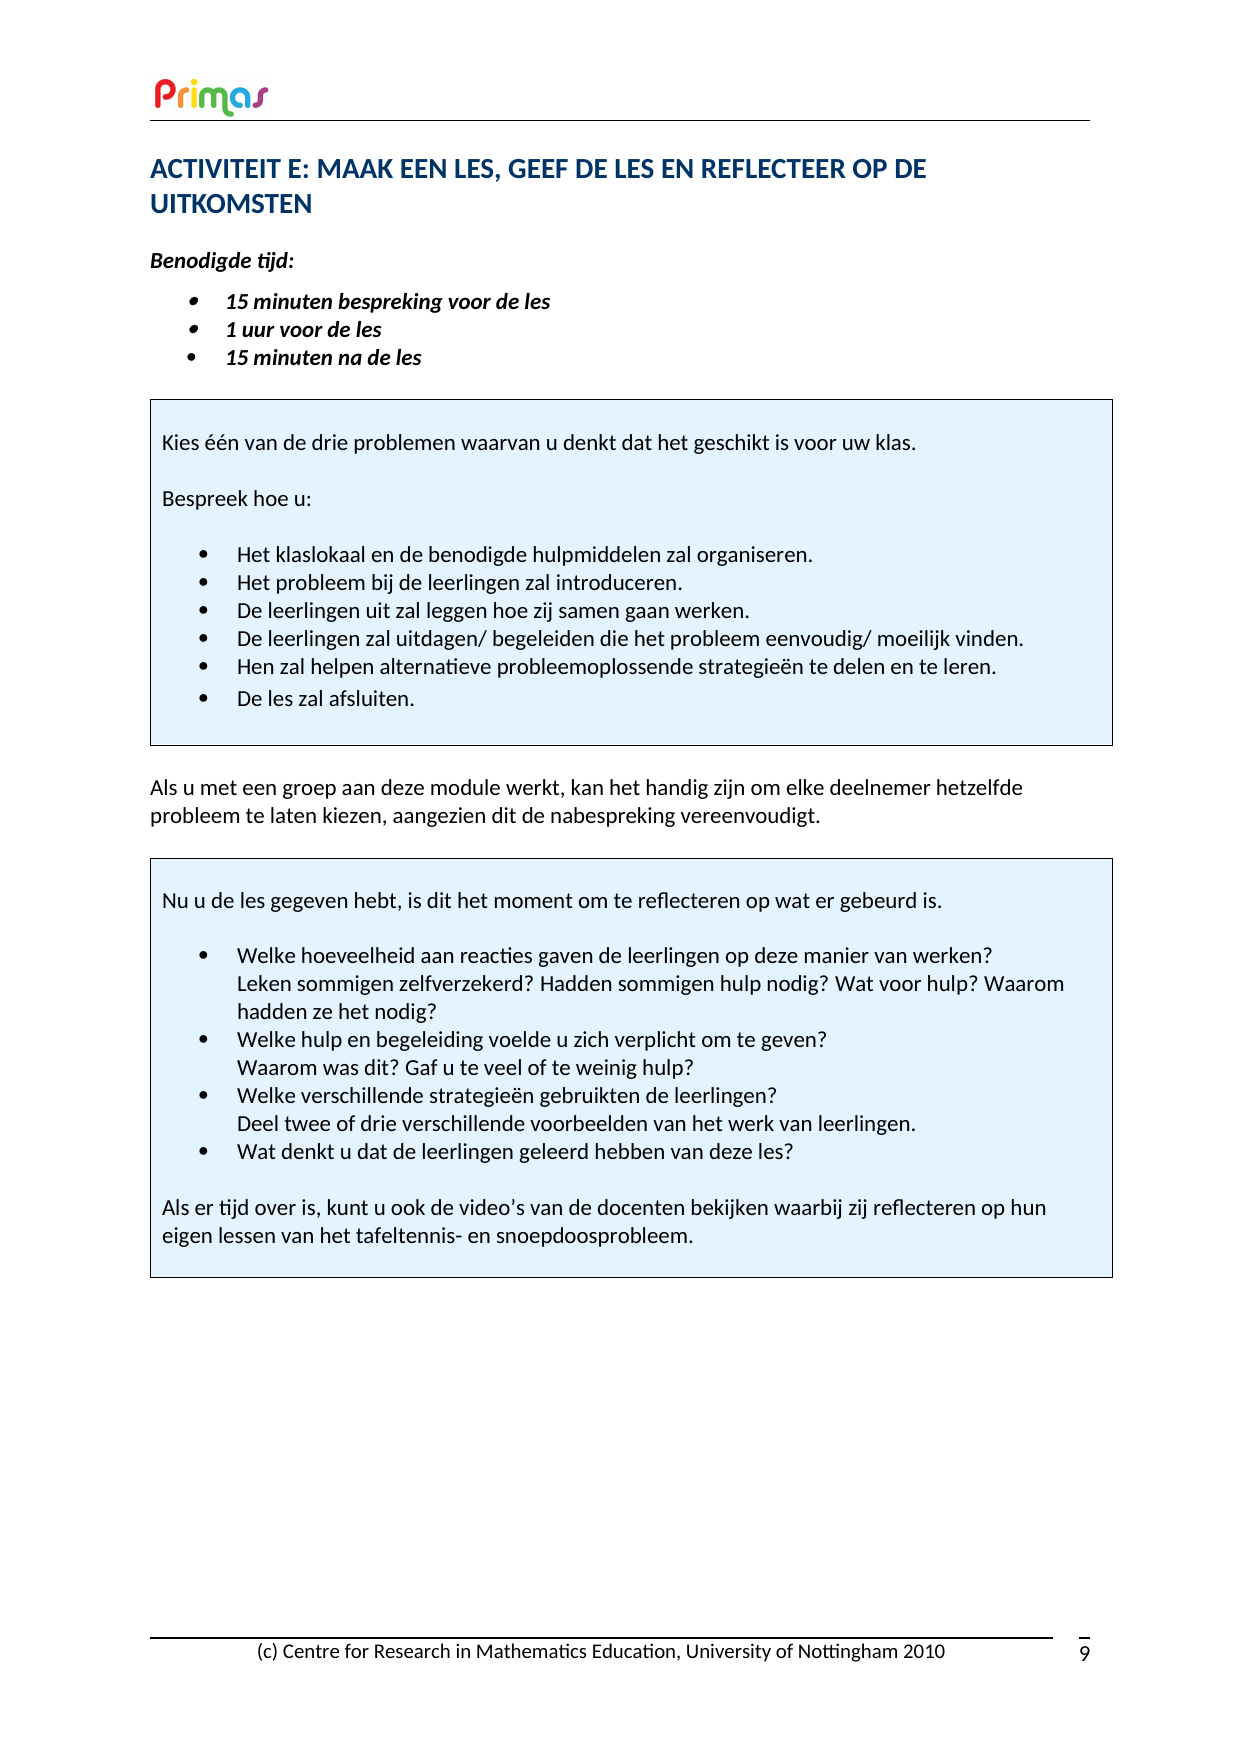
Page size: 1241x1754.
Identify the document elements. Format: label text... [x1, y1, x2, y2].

table_header Nu u de les gegeven hebt, is dit het moment om te reflecteren op wat er gebeurd is. Welke hoeveelheid aan reacties gaven de leerlingen op deze manier van werken? Leken sommigen zelfverzekerd? Hadden sommigen hulp nodig? Wat voor hulp? Waarom hadden ze het nodig? Welke hulp en begeleiding voelde u zich verplicht om te geven? Waarom was dit? Gaf u te veel of te weinig hulp? Welke verschillende strategieën gebruikten de leerlingen? Deel twee of drie verschillende voorbeelden van het werk van leerlingen. Wat denkt u dat de leerlingen geleerd hebben van deze les? Als er tijd over is, kunt u ook de video’s van de docenten bekijken waarbij zij reflecteren op hun eigen lessen van het tafeltennis- en snoepdoosprobleem. [151, 859, 1112, 1277]
subtitle Benodigde tijd: [150, 246, 1090, 274]
list 1 uur voor de les [187, 315, 1090, 343]
subtitle Activiteit E: Maak een les, geef de les en reflecteer op de uitkomsten [150, 150, 1090, 221]
table_header Kies één van de drie problemen waarvan u denkt dat het geschikt is voor uw klas. Bespreek hoe u: Het klaslokaal en de benodigde hulpmiddelen zal organiseren. Het probleem bij de leerlingen zal introduceren. De leerlingen uit zal leggen hoe zij samen gaan werken. De leerlingen zal uitdagen/ begeleiden die het probleem eenvoudig/ moeilijk vinden. Hen zal helpen alternatieve probleemoplossende strategieën te delen en te leren. De les zal afsluiten. [151, 400, 1112, 744]
picture [150, 73, 271, 120]
list 15 minuten na de les [187, 343, 1090, 371]
list 15 minuten bespreking voor de les [187, 287, 1090, 315]
text Als u met een groep aan deze module werkt, kan het handig zijn om elke deelnemer hetzelfde probleem te laten kiezen, aangezien dit de nabespreking vereenvoudigt. [150, 773, 1090, 829]
